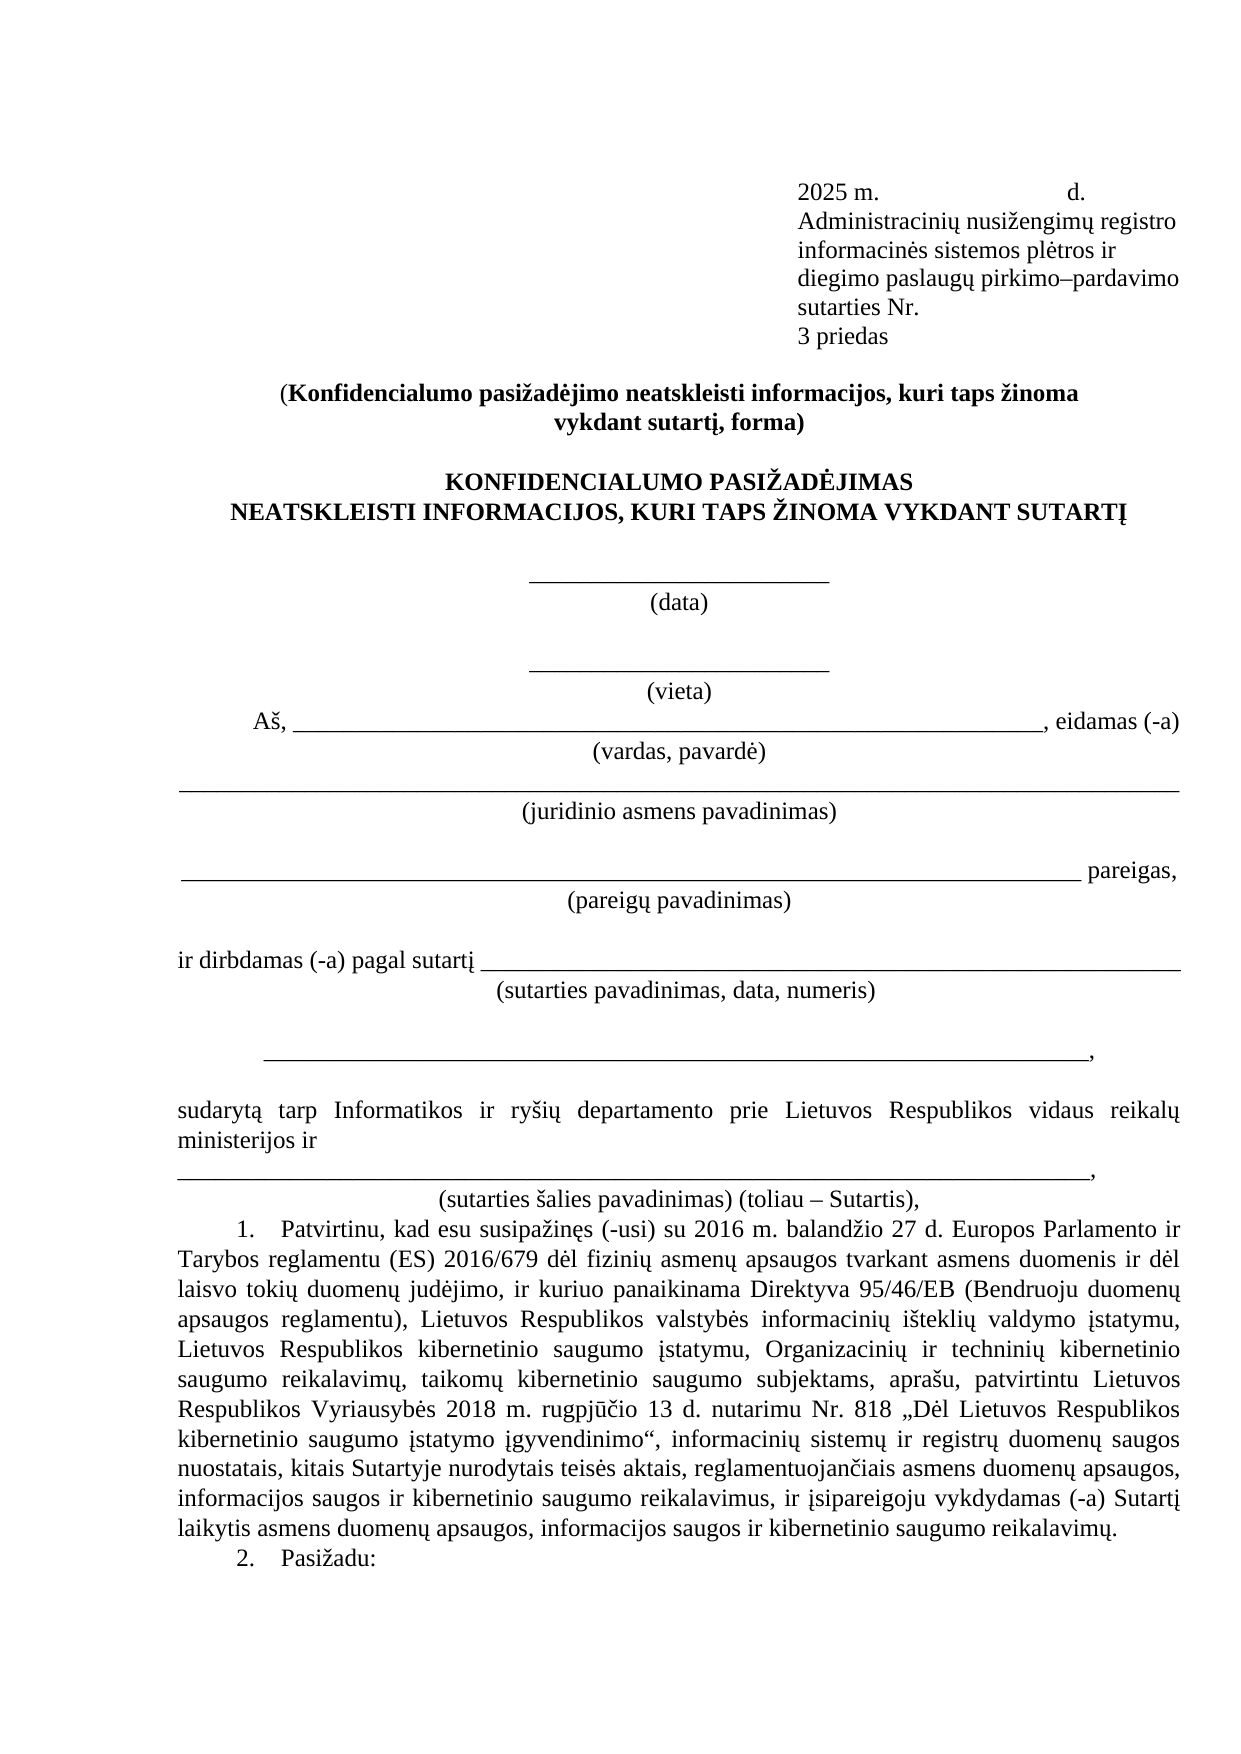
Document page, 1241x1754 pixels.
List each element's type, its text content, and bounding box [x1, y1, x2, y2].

text (sutarties šalies pavadinimas) (toliau – Sutartis), [177, 1184, 1181, 1213]
text (Konfidencialumo pasižadėjimo neatskleisti informacijos, kuri taps žinoma [177, 378, 1181, 407]
text (pareigų pavadinimas) [177, 886, 1181, 914]
text KONFIDENCIALUMO PASIŽADĖJIMAS [177, 467, 1181, 496]
text Aš, ____________________________________________________________, eidamas (-a) [177, 706, 1181, 735]
text ________________________________________________________________________________ [177, 766, 1181, 795]
text 2. Pasižadu: [177, 1543, 1181, 1572]
text ________________________ [177, 557, 1181, 585]
text Administracinių nusižengimų registro [177, 206, 1181, 235]
text __________________________________________________________________, [177, 1035, 1181, 1064]
text (data) [177, 587, 1181, 615]
text NEATSKLEISTI INFORMACIJOS, KURI TAPS ŽINOMA VYKDANT SUTARTĮ [177, 497, 1181, 526]
text vykdant sutartį, forma) [177, 407, 1181, 436]
text 1. Patvirtinu, kad esu susipažinęs (-usi) su 2016 m. balandžio 27 d. Europos Parlamento ir Tarybos reglamentu (ES) 2016/679 dėl fizinių asmenų apsaugos tvarkant asmens duomenis ir dėl laisvo tokių duomenų judėjimo, ir kuriuo panaikinama Direktyva 95/46/EB (Bendruoju duomenų apsaugos reglamentu), Lietuvos Respublikos valstybės informacinių išteklių valdymo įstatymu, Lietuvos Respublikos kibernetinio saugumo įstatymu, Organizacinių ir techninių kibernetinio saugumo reikalavimų, taikomų kibernetinio saugumo subjektams, aprašu, patvirtintu Lietuvos Respublikos Vyriausybės 2018 m. rugpjūčio 13 d. nutarimu Nr. 818 „Dėl Lietuvos Respublikos kibernetinio saugumo įstatymo įgyvendinimo“, informacinių sistemų ir registrų duomenų saugos nuostatais, kitais Sutartyje nurodytais teisės aktais, reglamentuojančiais asmens duomenų apsaugos, informacijos saugos ir kibernetinio saugumo reikalavimus, ir įsipareigoju vykdydamas (-a) Sutartį laikytis asmens duomenų apsaugos, informacijos saugos ir kibernetinio saugumo reikalavimų. [177, 1214, 1181, 1542]
text (vardas, pavardė) [177, 736, 1181, 765]
text (sutarties pavadinimas, data, numeris) [177, 975, 1181, 1004]
text informacinės sistemos plėtros ir diegimo paslaugų pirkimo–pardavimo sutarties Nr. [797, 235, 1181, 321]
text (vieta) [177, 676, 1181, 705]
text ir dirbdamas (-a) pagal sutartį ________________________________________________________ [177, 945, 1181, 974]
text sudarytą tarp Informatikos ir ryšių departamento prie Lietuvos Respublikos vidaus reikalų ministerijos ir [177, 1095, 1181, 1153]
text ________________________ [177, 646, 1181, 675]
text 3 priedas [177, 321, 1181, 350]
text _________________________________________________________________________, [177, 1154, 1181, 1183]
text ________________________________________________________________________ pareigas, [177, 856, 1181, 884]
text 2025 m. d. [177, 177, 1181, 206]
text (juridinio asmens pavadinimas) [177, 796, 1181, 824]
